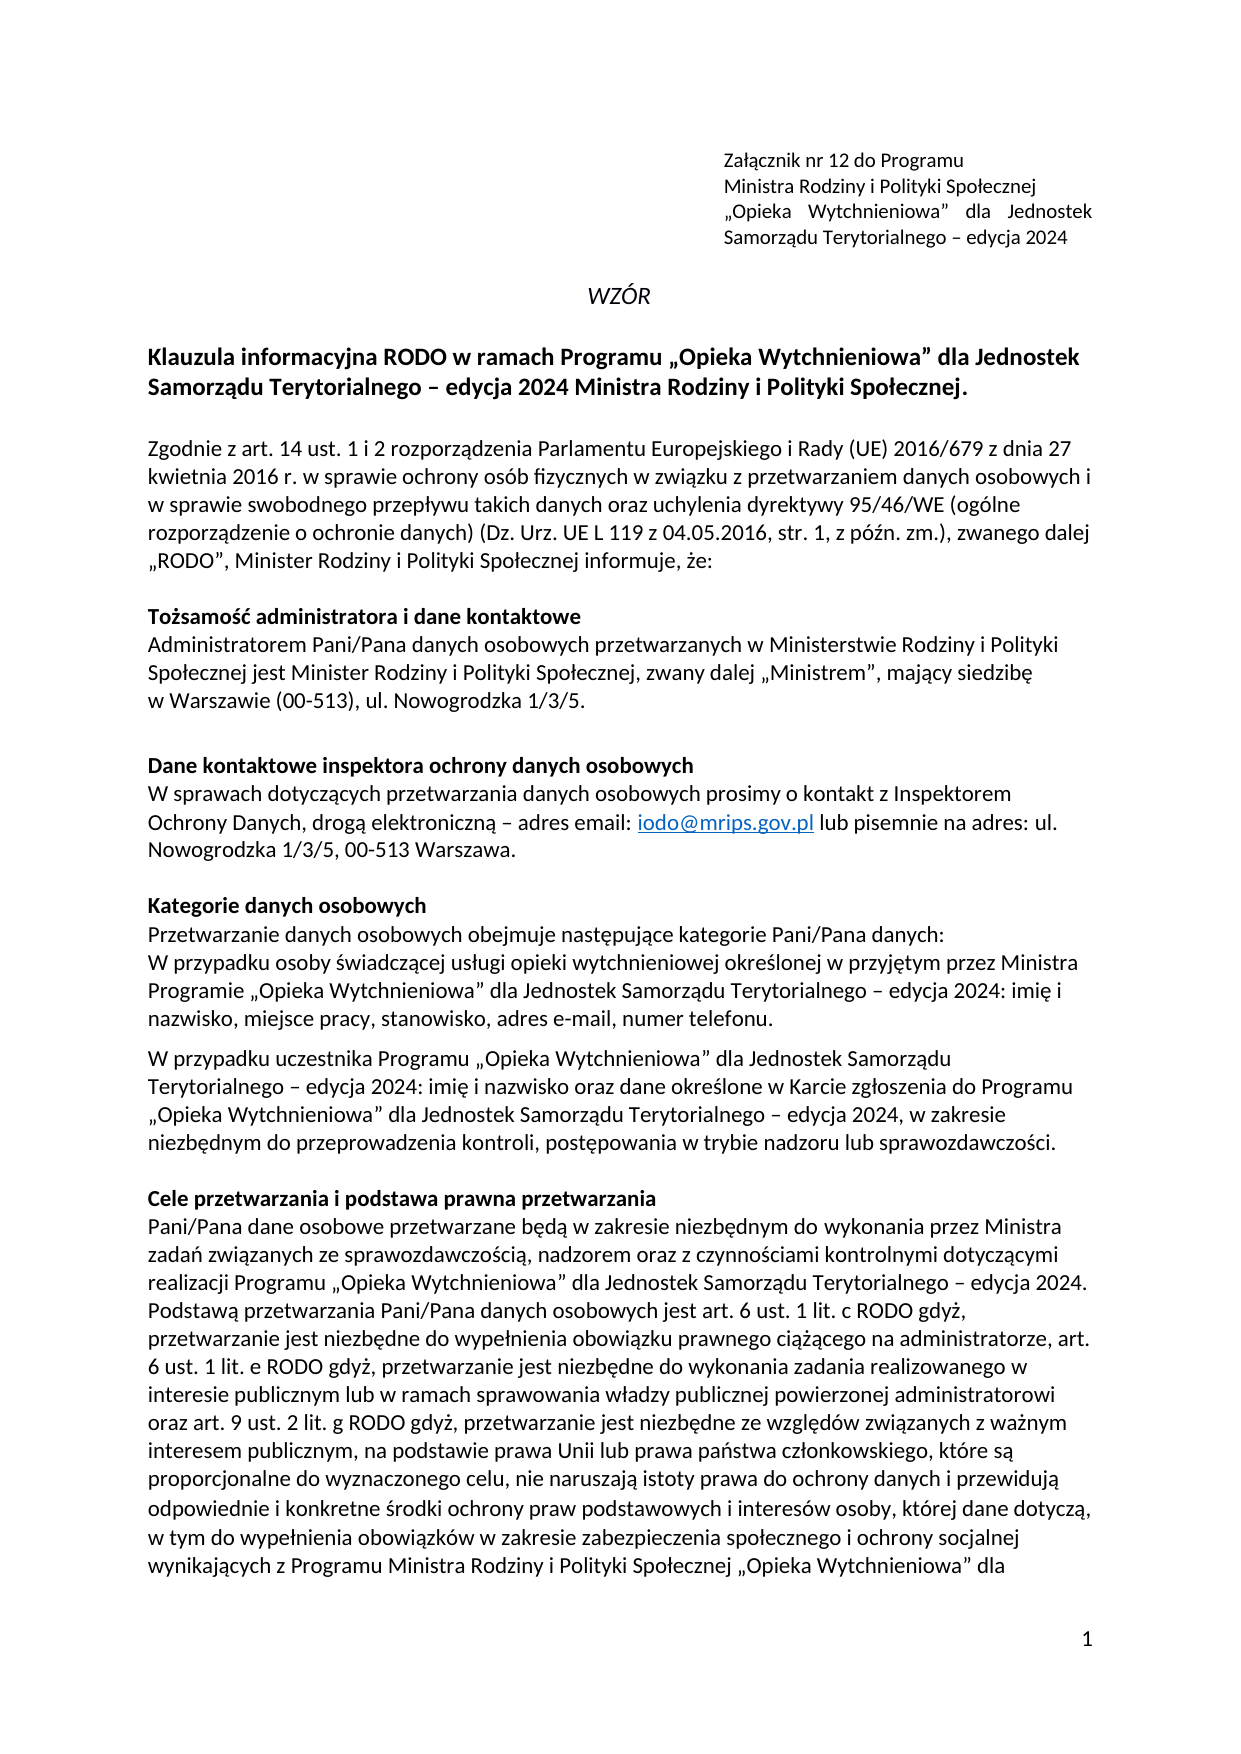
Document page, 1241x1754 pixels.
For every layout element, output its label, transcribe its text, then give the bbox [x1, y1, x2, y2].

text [148, 1212, 1093, 1579]
text Kategorie danych osobowych [148, 892, 1093, 920]
text Tożsamość administratora i dane kontaktowe [148, 602, 1093, 630]
text W przypadku osoby świadczącej usługi opieki wytchnieniowej określonej w przyjętym przez Ministra Programie „Opieka Wytchnieniowa” dla Jednostek Samorządu Terytorialnego – edycja 2024: imię i nazwisko, miejsce pracy, stanowisko, adres e-mail, numer telefonu. [148, 948, 1093, 1032]
text Zgodnie z art. 14 ust. 1 i 2 rozporządzenia Parlamentu Europejskiego i Rady (UE) 2016/679 z dnia 27 kwietnia 2016 r. w sprawie ochrony osób fizycznych w związku z przetwarzaniem danych osobowych i w sprawie swobodnego przepływu takich danych oraz uchylenia dyrektywy 95/46/WE (ogólne rozporządzenie o ochronie danych) (Dz. Urz. UE L 119 z 04.05.2016, str. 1, z późn. zm.), zwanego dalej „RODO”, Minister Rodziny i Polityki Społecznej informuje, że: [148, 434, 1093, 574]
text Załącznik nr 12 do Programu [723, 148, 1093, 173]
text WZÓR [148, 280, 1093, 310]
text W przypadku uczestnika Programu „Opieka Wytchnieniowa” dla Jednostek Samorządu Terytorialnego – edycja 2024: imię i nazwisko oraz dane określone w Karcie zgłoszenia do Programu „Opieka Wytchnieniowa” dla Jednostek Samorządu Terytorialnego – edycja 2024, w zakresie niezbędnym do przeprowadzenia kontroli, postępowania w trybie nadzoru lub sprawozdawczości. [148, 1044, 1093, 1156]
text Klauzula informacyjna RODO w ramach Programu „Opieka Wytchnieniowa” dla Jednostek Samorządu Terytorialnego – edycja 2024 Ministra Rodziny i Polityki Społecznej. [148, 341, 1093, 402]
text „Opieka Wytchnieniowa” dla Jednostek Samorządu Terytorialnego – edycja 2024 [723, 198, 1093, 249]
text Cele przetwarzania i podstawa prawna przetwarzania [148, 1184, 1093, 1212]
text Dane kontaktowe inspektora ochrony danych osobowych [148, 752, 1093, 779]
text W sprawach dotyczących przetwarzania danych osobowych prosimy o kontakt z Inspektorem Ochrony Danych, drogą elektroniczną – adres email: iodo@mrips.gov.pl lub pisemnie na adres: ul. Nowogrodzka 1/3/5, 00-513 Warszawa. [148, 779, 1093, 864]
text Ministra Rodziny i Polityki Społecznej [723, 173, 1093, 198]
text Administratorem Pani/Pana danych osobowych przetwarzanych w Ministerstwie Rodziny i Polityki Społecznej jest Minister Rodziny i Polityki Społecznej, zwany dalej „Ministrem”, mający siedzibę w Warszawie (00-513), ul. Nowogrodzka 1/3/5. [148, 630, 1093, 714]
text Przetwarzanie danych osobowych obejmuje następujące kategorie Pani/Pana danych: [148, 920, 1093, 948]
